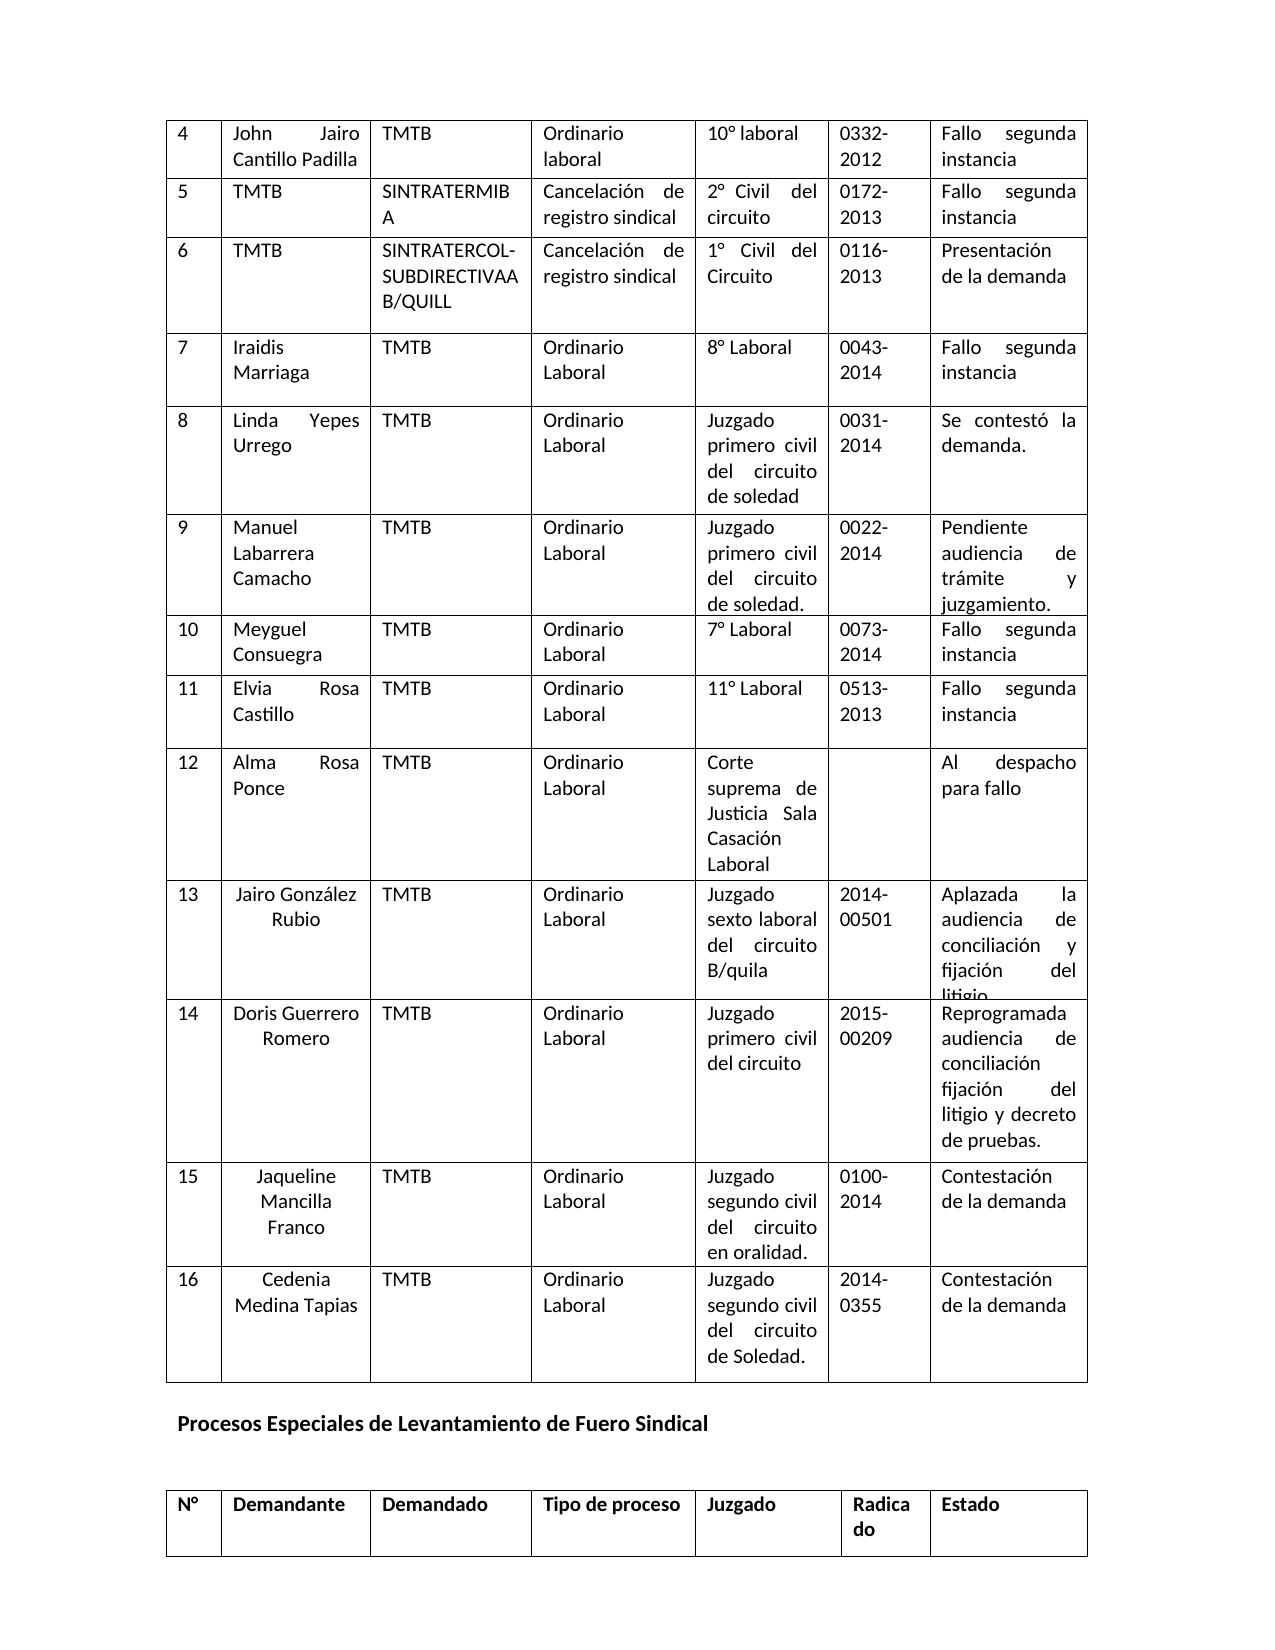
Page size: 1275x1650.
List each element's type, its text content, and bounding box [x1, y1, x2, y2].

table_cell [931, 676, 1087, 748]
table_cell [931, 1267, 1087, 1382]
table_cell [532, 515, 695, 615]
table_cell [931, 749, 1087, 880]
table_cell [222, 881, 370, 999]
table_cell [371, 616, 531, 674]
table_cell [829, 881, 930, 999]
text Procesos Especiales de Levantamiento de Fuero Sindical [177, 1409, 1098, 1437]
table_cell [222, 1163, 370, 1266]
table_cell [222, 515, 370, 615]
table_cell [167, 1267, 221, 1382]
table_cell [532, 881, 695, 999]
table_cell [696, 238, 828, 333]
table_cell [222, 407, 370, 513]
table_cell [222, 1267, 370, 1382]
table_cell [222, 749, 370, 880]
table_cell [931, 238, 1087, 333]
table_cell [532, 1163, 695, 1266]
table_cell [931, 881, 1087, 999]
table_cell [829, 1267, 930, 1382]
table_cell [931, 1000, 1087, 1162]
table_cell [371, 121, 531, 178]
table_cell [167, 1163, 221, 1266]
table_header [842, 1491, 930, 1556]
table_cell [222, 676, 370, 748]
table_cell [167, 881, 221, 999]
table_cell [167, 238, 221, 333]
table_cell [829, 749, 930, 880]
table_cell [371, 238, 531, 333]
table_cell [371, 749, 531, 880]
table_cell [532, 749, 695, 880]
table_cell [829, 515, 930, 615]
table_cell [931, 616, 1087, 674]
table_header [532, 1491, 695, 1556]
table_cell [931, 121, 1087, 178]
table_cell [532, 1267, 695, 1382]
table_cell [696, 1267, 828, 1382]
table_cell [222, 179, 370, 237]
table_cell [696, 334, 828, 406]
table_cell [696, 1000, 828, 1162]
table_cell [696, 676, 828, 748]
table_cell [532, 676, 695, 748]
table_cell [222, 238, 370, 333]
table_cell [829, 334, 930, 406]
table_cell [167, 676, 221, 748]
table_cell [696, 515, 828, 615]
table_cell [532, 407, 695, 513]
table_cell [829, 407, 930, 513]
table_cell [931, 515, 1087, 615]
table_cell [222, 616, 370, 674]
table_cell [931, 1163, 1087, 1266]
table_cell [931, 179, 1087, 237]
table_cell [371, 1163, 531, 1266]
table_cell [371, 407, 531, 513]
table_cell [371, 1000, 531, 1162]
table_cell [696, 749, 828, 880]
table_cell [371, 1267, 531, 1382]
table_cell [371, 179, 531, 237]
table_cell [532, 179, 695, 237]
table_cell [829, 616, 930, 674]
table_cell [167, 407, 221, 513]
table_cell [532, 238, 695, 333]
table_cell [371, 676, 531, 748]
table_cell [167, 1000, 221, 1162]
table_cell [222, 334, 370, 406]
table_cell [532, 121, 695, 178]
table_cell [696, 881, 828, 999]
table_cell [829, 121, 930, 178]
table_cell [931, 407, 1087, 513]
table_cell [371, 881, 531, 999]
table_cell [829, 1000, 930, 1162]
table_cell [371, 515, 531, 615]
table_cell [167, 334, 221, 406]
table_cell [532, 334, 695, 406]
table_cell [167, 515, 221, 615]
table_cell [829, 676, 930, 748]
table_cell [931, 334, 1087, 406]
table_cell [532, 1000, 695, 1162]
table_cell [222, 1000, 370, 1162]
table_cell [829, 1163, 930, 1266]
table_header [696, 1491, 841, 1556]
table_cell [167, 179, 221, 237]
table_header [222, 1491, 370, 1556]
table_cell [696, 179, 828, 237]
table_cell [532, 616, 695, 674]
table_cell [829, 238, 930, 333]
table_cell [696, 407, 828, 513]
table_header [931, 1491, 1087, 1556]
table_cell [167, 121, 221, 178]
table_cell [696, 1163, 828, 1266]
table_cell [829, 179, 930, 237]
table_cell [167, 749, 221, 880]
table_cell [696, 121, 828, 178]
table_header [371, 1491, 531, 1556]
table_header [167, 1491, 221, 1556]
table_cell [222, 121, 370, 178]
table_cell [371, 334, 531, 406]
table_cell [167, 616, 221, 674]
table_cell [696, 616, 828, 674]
